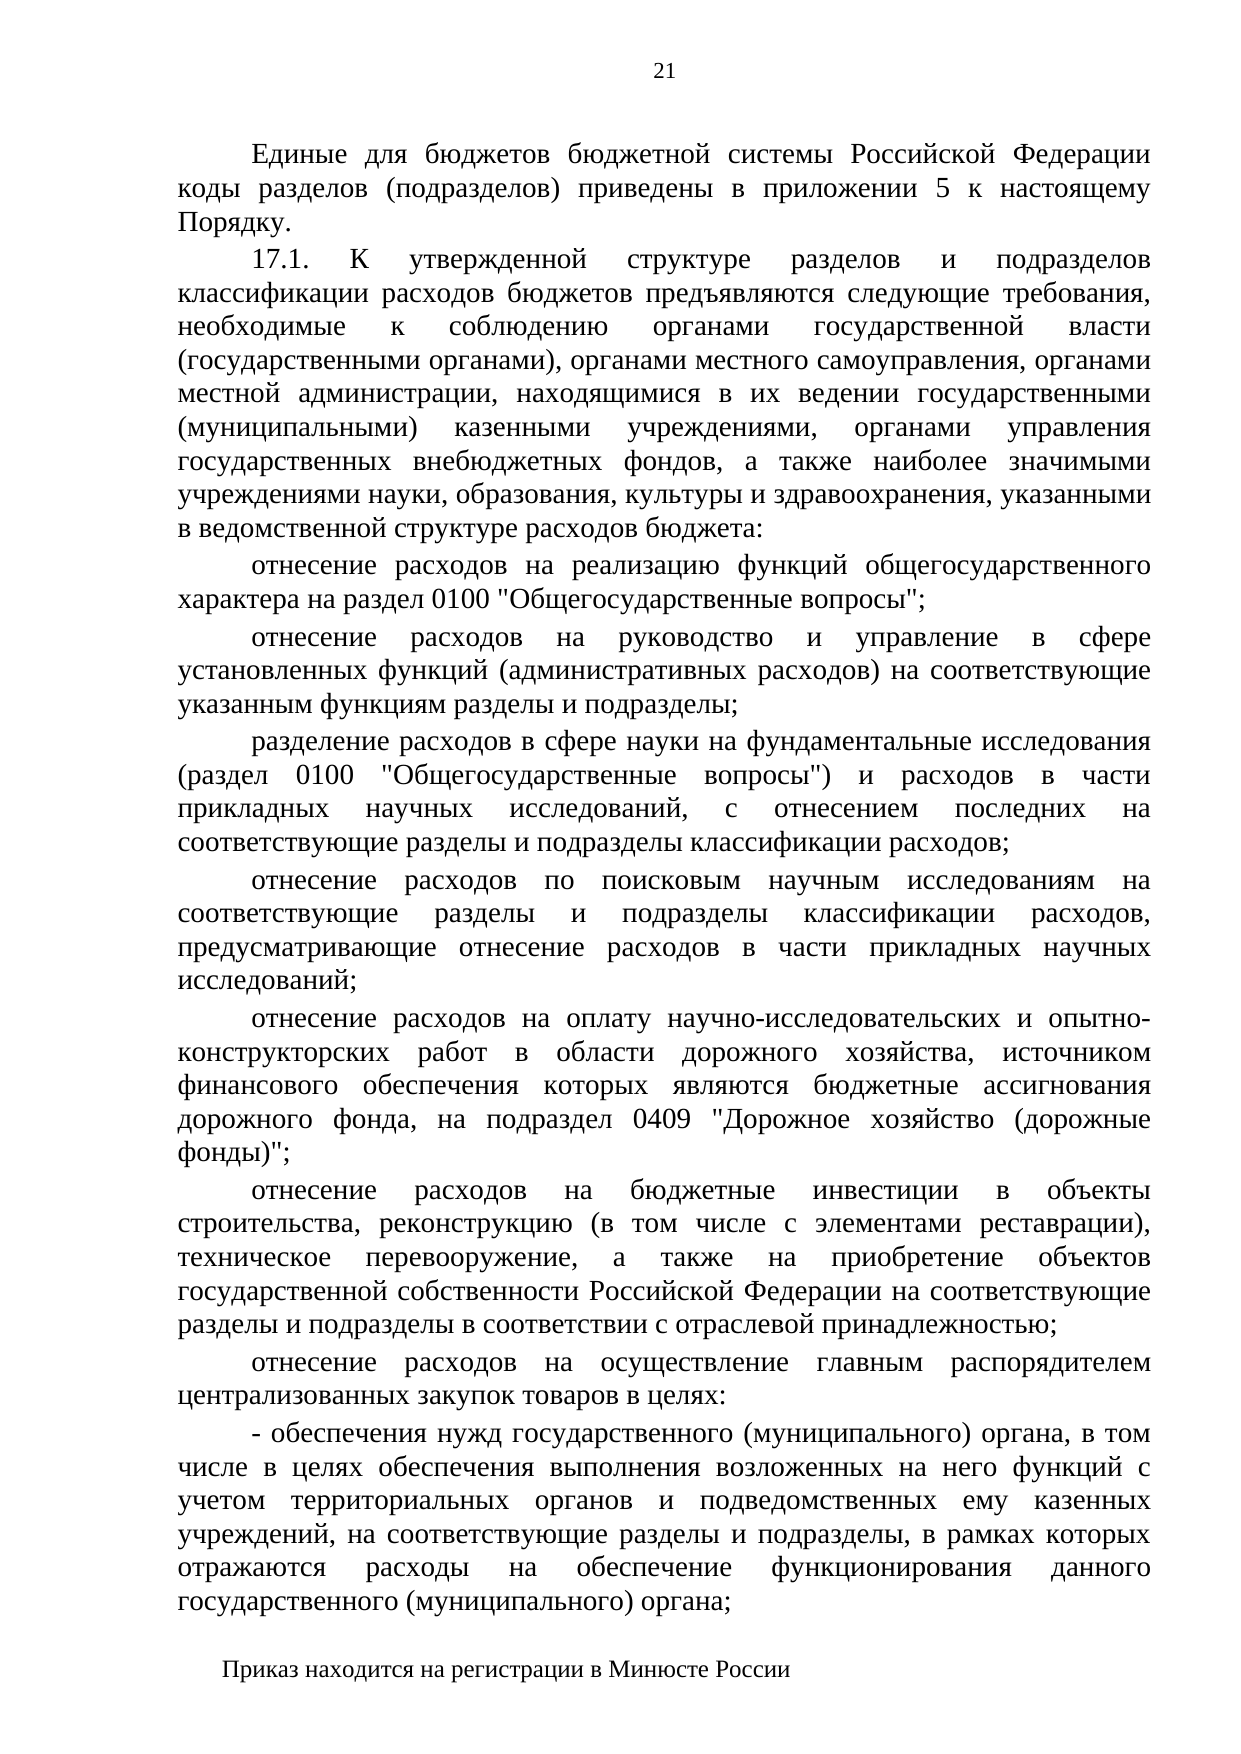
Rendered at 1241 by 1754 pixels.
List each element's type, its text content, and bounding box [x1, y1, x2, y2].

text отнесение расходов на бюджетные инвестиции в объекты строительства, реконструкцию (в том числе с элементами реставрации), техническое перевооружение, а также на приобретение объектов государственной собственности Российской Федерации на соответствующие разделы и подразделы в соответствии с отраслевой принадлежностью; [177, 1172, 1152, 1340]
text отнесение расходов по поисковым научным исследованиям на соответствующие разделы и подразделы классификации расходов, предусматривающие отнесение расходов в части прикладных научных исследований; [177, 862, 1152, 996]
text отнесение расходов на оплату научно-исследовательских и опытно-конструкторских работ в области дорожного хозяйства, источником финансового обеспечения которых являются бюджетные ассигнования дорожного фонда, на подраздел 0409 "Дорожное хозяйство (дорожные фонды)"; [177, 1000, 1152, 1168]
text отнесение расходов на осуществление главным распорядителем централизованных закупок товаров в целях: [177, 1344, 1152, 1411]
text отнесение расходов на руководство и управление в сфере установленных функций (административных расходов) на соответствующие указанным функциям разделы и подразделы; [177, 619, 1152, 719]
text 17.1. К утвержденной структуре разделов и подразделов классификации расходов бюджетов предъявляются следующие требования, необходимые к соблюдению органами государственной власти (государственными органами), органами местного самоуправления, органами местной администрации, находящимися в их ведении государственными (муниципальными) казенными учреждениями, органами управления государственных внебюджетных фондов, а также наиболее значимыми учреждениями науки, образования, культуры и здравоохранения, указанными в ведомственной структуре расходов бюджета: [177, 241, 1152, 543]
text разделение расходов в сфере науки на фундаментальные исследования (раздел 0100 "Общегосударственные вопросы") и расходов в части прикладных научных исследований, с отнесением последних на соответствующие разделы и подразделы классификации расходов; [177, 723, 1152, 858]
text - обеспечения нужд государственного (муниципального) органа, в том числе в целях обеспечения выполнения возложенных на него функций с учетом территориальных органов и подведомственных ему казенных учреждений, на соответствующие разделы и подразделы, в рамках которых отражаются расходы на обеспечение функционирования данного государственного (муниципального) органа; [177, 1415, 1152, 1616]
text Единые для бюджетов бюджетной системы Российской Федерации коды разделов (подразделов) приведены в приложении 5 к настоящему Порядку. [177, 137, 1152, 237]
text отнесение расходов на реализацию функций общегосударственного характера на раздел 0100 "Общегосударственные вопросы"; [177, 547, 1152, 614]
